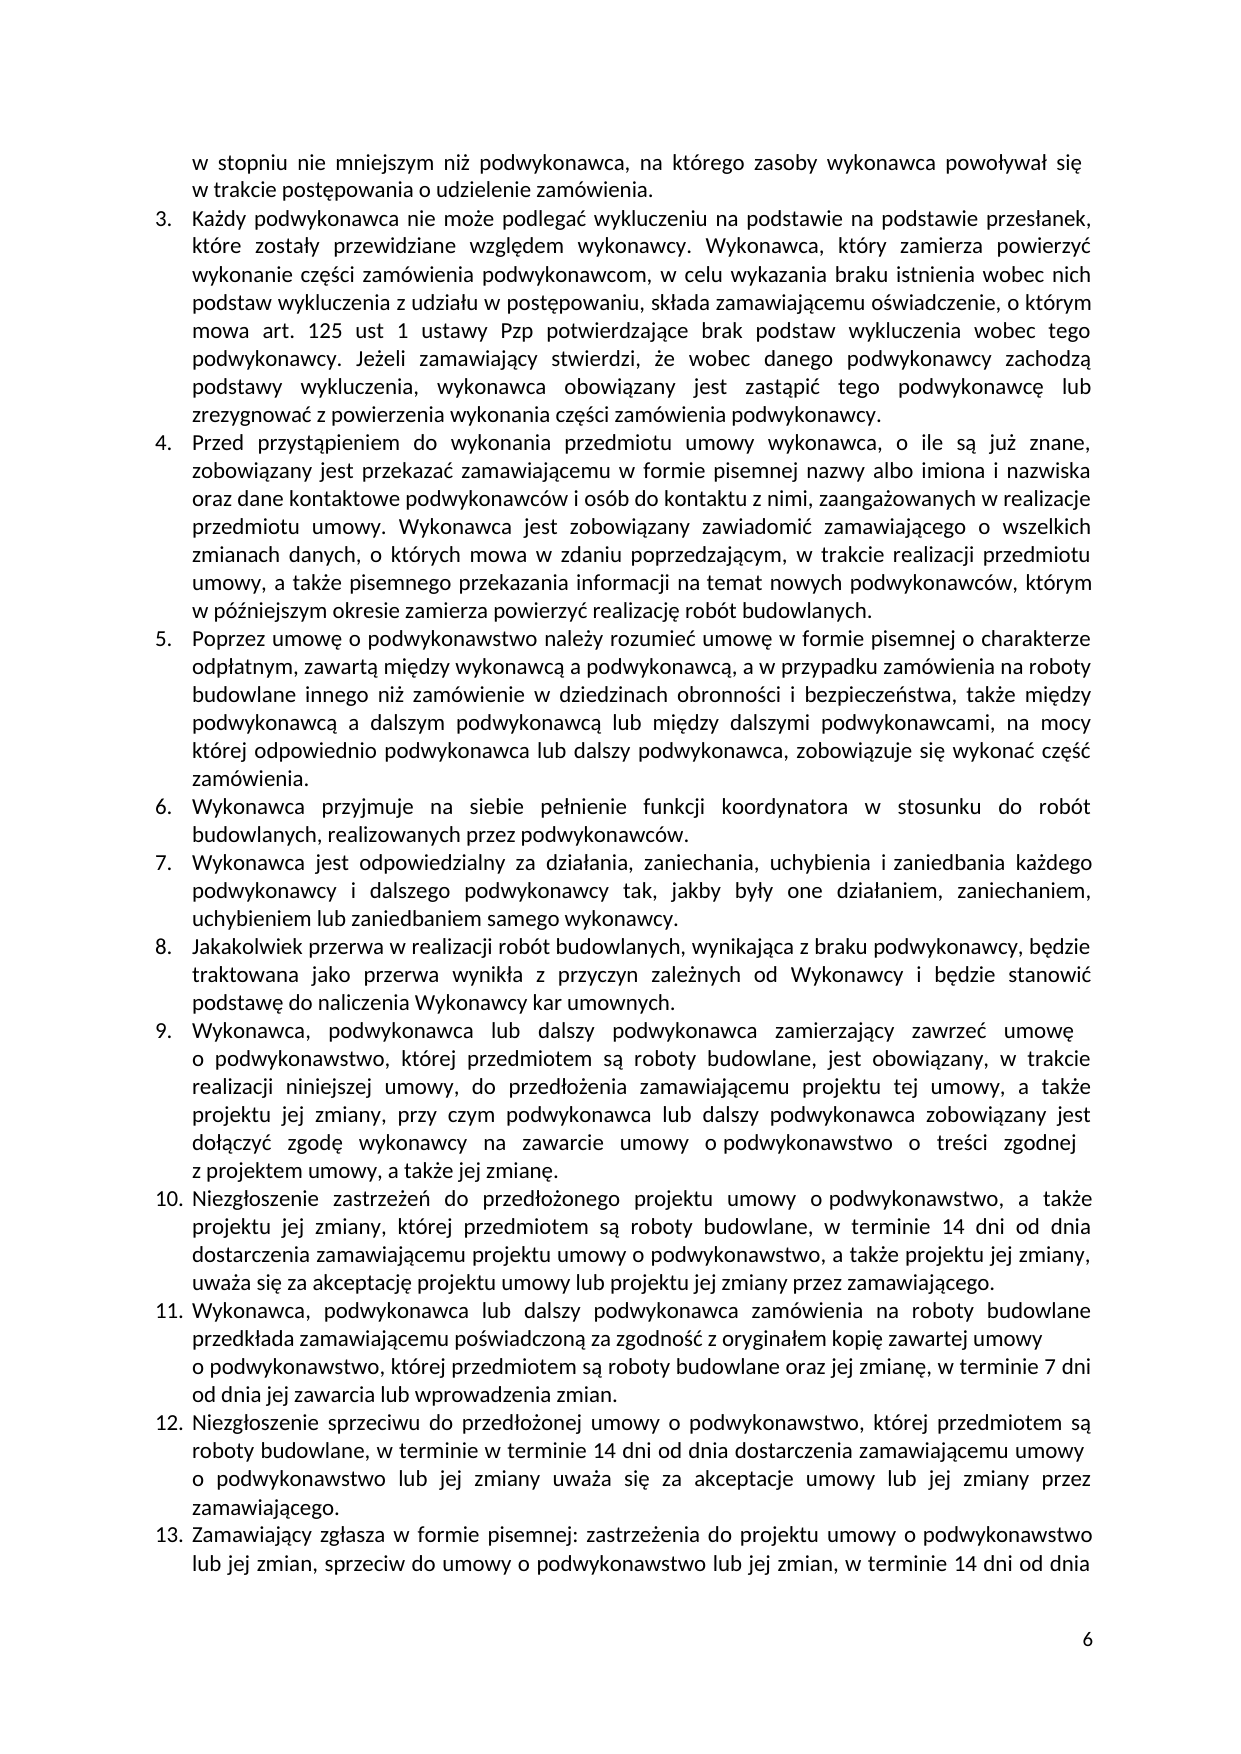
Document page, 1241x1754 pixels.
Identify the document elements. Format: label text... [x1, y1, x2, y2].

list Jakakolwiek przerwa w realizacji robót budowlanych, wynikająca z braku podwykonawcy, będzie traktowana jako przerwa wynikła z przyczyn zależnych od Wykonawcy i będzie stanowić podstawę do naliczenia Wykonawcy kar umownych. [155, 932, 1093, 1016]
list Wykonawca, podwykonawca lub dalszy podwykonawca zamówienia na roboty budowlane przedkłada zamawiającemu poświadczoną za zgodność z oryginałem kopię zawartej umowy [155, 1296, 1093, 1352]
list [148, 148, 1093, 204]
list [155, 1521, 1093, 1577]
list Każdy podwykonawca nie może podlegać wykluczeniu na podstawie na podstawie przesłanek, które zostały przewidziane względem wykonawcy. Wykonawca, który zamierza powierzyć wykonanie części zamówienia podwykonawcom, w celu wykazania braku istnienia wobec nich podstaw wykluczenia z udziału w postępowaniu, składa zamawiającemu oświadczenie, o którym mowa art. 125 ust 1 ustawy Pzp potwierdzające brak podstaw wykluczenia wobec tego podwykonawcy. Jeżeli zamawiający stwierdzi, że wobec danego podwykonawcy zachodzą podstawy wykluczenia, wykonawca obowiązany jest zastąpić tego podwykonawcę lub zrezygnować z powierzenia wykonania części zamówienia podwykonawcy. [155, 204, 1093, 428]
list Wykonawca przyjmuje na siebie pełnienie funkcji koordynatora w stosunku do robót budowlanych, realizowanych przez podwykonawców. [155, 792, 1093, 848]
list Wykonawca, podwykonawca lub dalszy podwykonawca zamierzający zawrzeć umowę o podwykonawstwo, której przedmiotem są roboty budowlane, jest obowiązany, w trakcie realizacji niniejszej umowy, do przedłożenia zamawiającemu projektu tej umowy, a także projektu jej zmiany, przy czym podwykonawca lub dalszy podwykonawca zobowiązany jest dołączyć zgodę wykonawcy na zawarcie umowy o podwykonawstwo o treści zgodnej z projektem umowy, a także jej zmianę. [155, 1016, 1093, 1184]
list Niezgłoszenie zastrzeżeń do przedłożonego projektu umowy o podwykonawstwo, a także projektu jej zmiany, której przedmiotem są roboty budowlane, w terminie 14 dni od dnia dostarczenia zamawiającemu projektu umowy o podwykonawstwo, a także projektu jej zmiany, uważa się za akceptację projektu umowy lub projektu jej zmiany przez zamawiającego. [155, 1184, 1093, 1296]
list Niezgłoszenie sprzeciwu do przedłożonej umowy o podwykonawstwo, której przedmiotem są roboty budowlane, w terminie w terminie 14 dni od dnia dostarczenia zamawiającemu umowy o podwykonawstwo lub jej zmiany uważa się za akceptacje umowy lub jej zmiany przez zamawiającego. [155, 1408, 1093, 1521]
list Wykonawca jest odpowiedzialny za działania, zaniechania, uchybienia i zaniedbania każdego podwykonawcy i dalszego podwykonawcy tak, jakby były one działaniem, zaniechaniem, uchybieniem lub zaniedbaniem samego wykonawcy. [155, 848, 1093, 932]
list Przed przystąpieniem do wykonania przedmiotu umowy wykonawca, o ile są już znane, zobowiązany jest przekazać zamawiającemu w formie pisemnej nazwy albo imiona i nazwiska oraz dane kontaktowe podwykonawców i osób do kontaktu z nimi, zaangażowanych w realizacje przedmiotu umowy. Wykonawca jest zobowiązany zawiadomić zamawiającego o wszelkich zmianach danych, o których mowa w zdaniu poprzedzającym, w trakcie realizacji przedmiotu umowy, a także pisemnego przekazania informacji na temat nowych podwykonawców, którym w późniejszym okresie zamierza powierzyć realizację robót budowlanych. [155, 428, 1093, 624]
list Poprzez umowę o podwykonawstwo należy rozumieć umowę w formie pisemnej o charakterze odpłatnym, zawartą między wykonawcą a podwykonawcą, a w przypadku zamówienia na roboty budowlane innego niż zamówienie w dziedzinach obronności i bezpieczeństwa, także między podwykonawcą a dalszym podwykonawcą lub między dalszymi podwykonawcami, na mocy której odpowiednio podwykonawca lub dalszy podwykonawca, zobowiązuje się wykonać część zamówienia. [155, 624, 1093, 792]
text o podwykonawstwo, której przedmiotem są roboty budowlane oraz jej zmianę, w terminie 7 dni od dnia jej zawarcia lub wprowadzenia zmian. [192, 1352, 1093, 1408]
